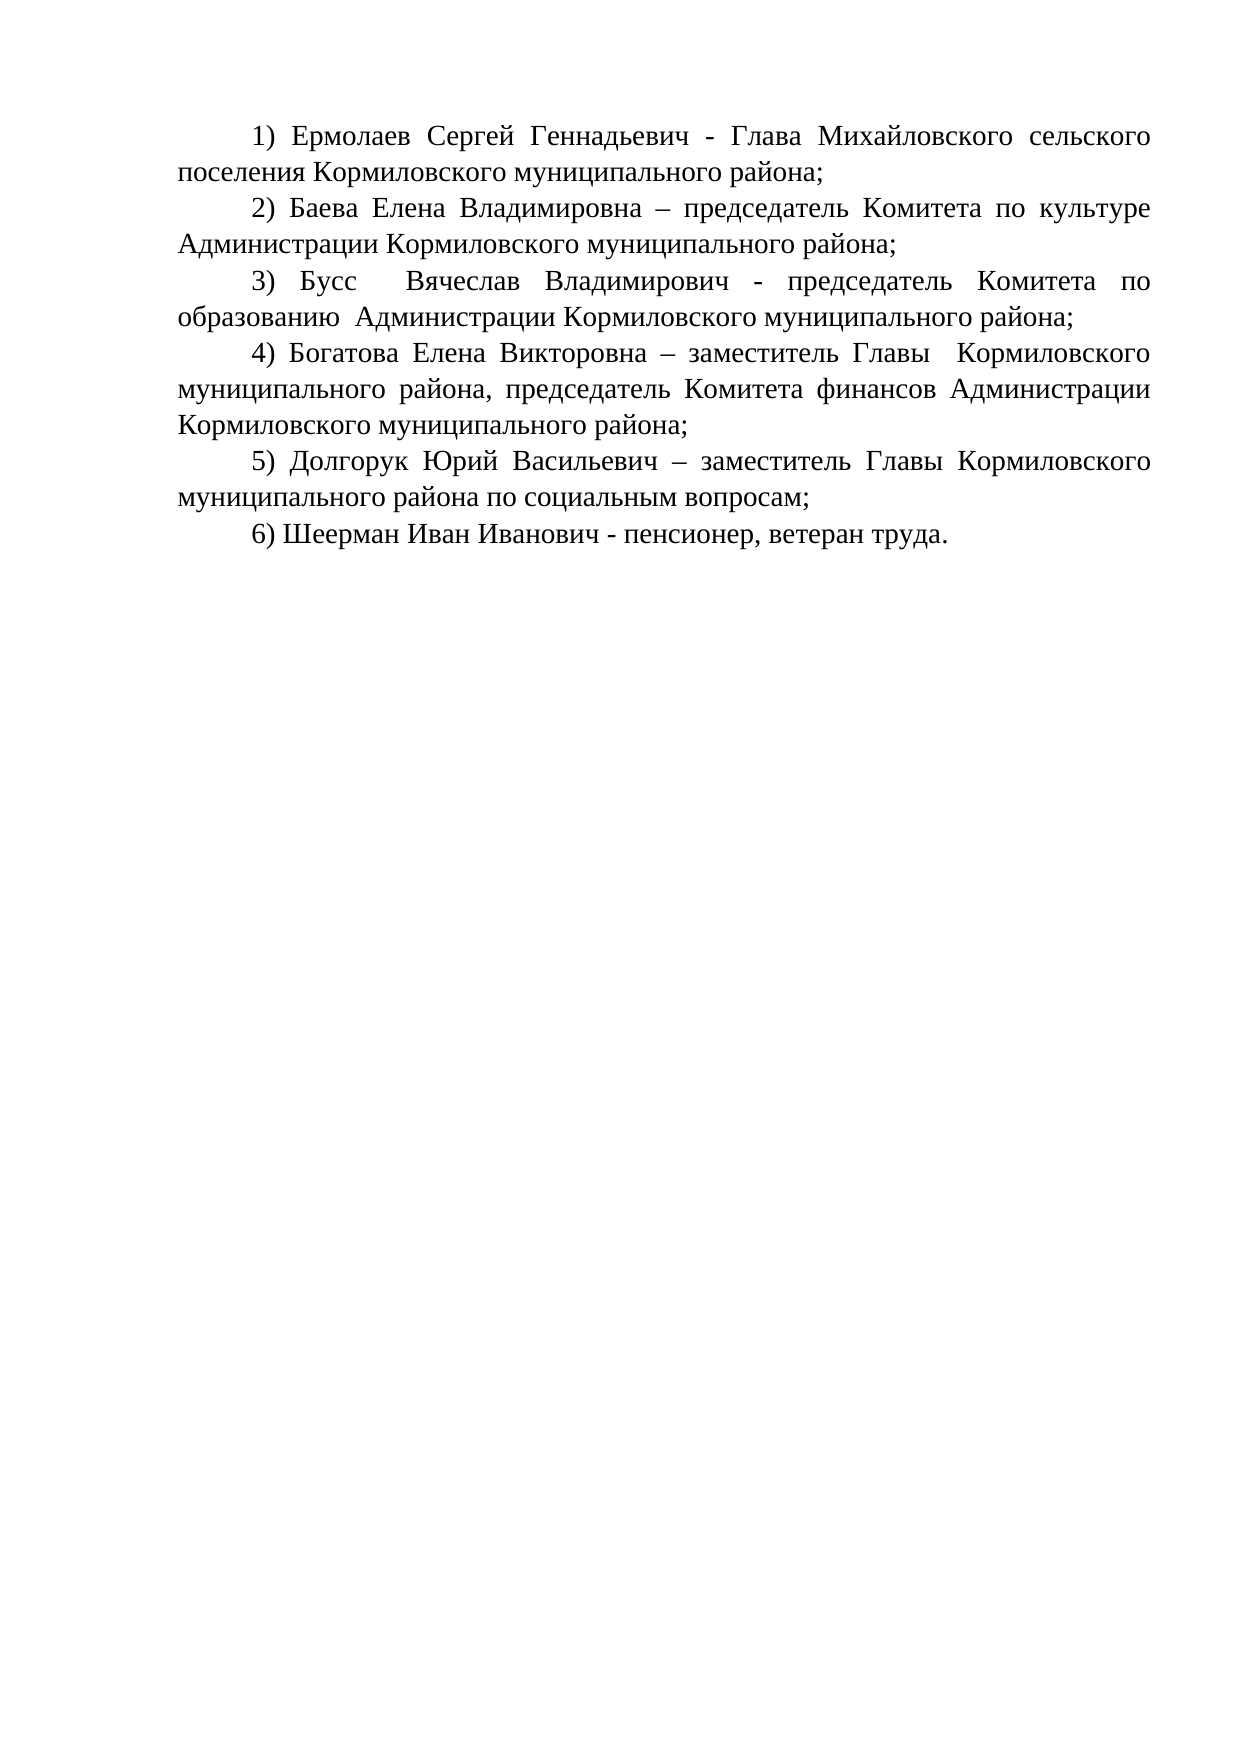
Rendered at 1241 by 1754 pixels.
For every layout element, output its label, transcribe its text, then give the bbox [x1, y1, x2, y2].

text 5) Долгорук Юрий Васильевич – заместитель Главы Кормиловского муниципального района по социальным вопросам; [177, 443, 1152, 513]
text 1) Ермолаев Сергей Геннадьевич - Глава Михайловского сельского поселения Кормиловского муниципального района; [177, 118, 1152, 188]
text 6) Шеерман Иван Иванович - пенсионер, ветеран труда. [177, 516, 1152, 549]
text 4) Богатова Елена Викторовна – заместитель Главы Кормиловского муниципального района, председатель Комитета финансов Администрации Кормиловского муниципального района; [177, 335, 1152, 441]
text 2) Баева Елена Владимировна – председатель Комитета по культуре Администрации Кормиловского муниципального района; [177, 190, 1152, 260]
text 3) Бусс Вячеслав Владимирович - председатель Комитета по образованию Администрации Кормиловского муниципального района; [177, 263, 1152, 332]
